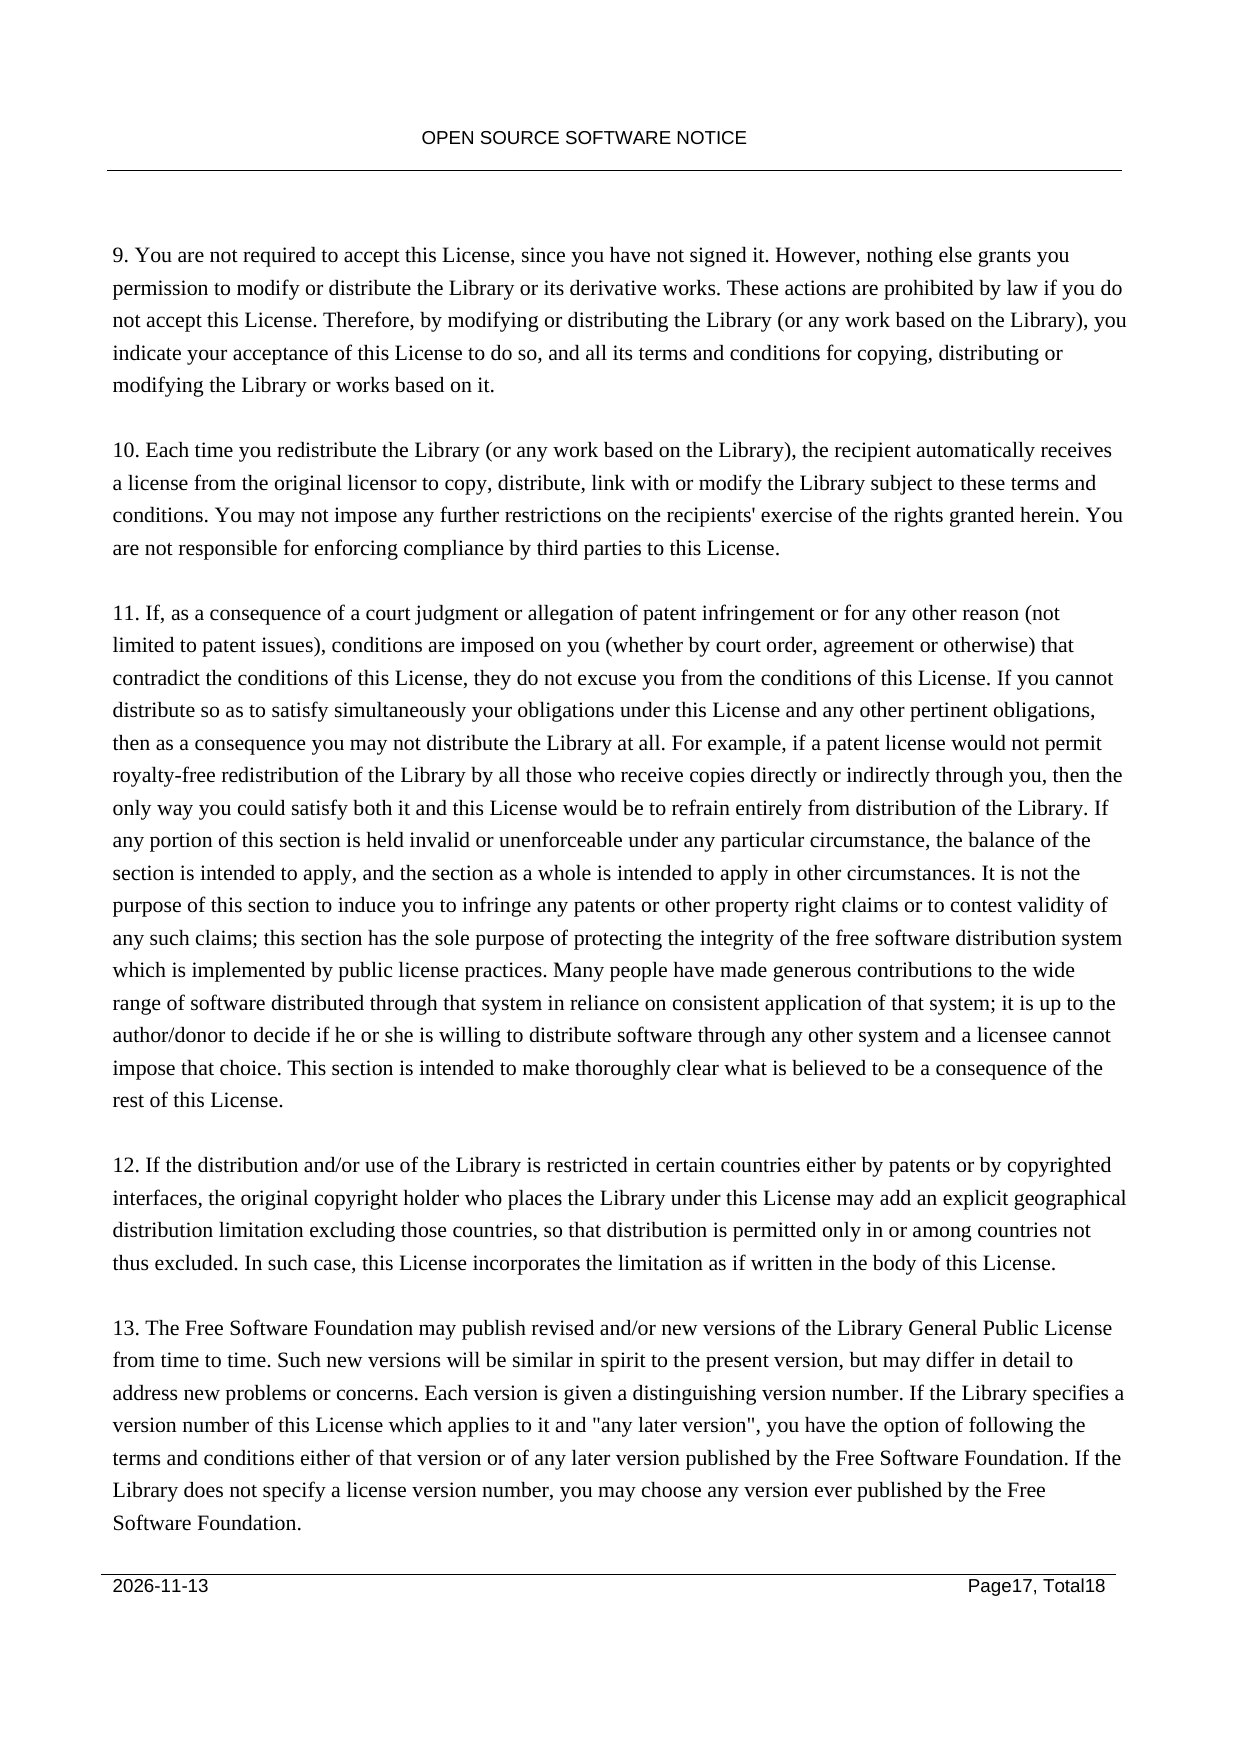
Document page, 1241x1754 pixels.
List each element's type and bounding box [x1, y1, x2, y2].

text [112, 206, 1128, 1539]
